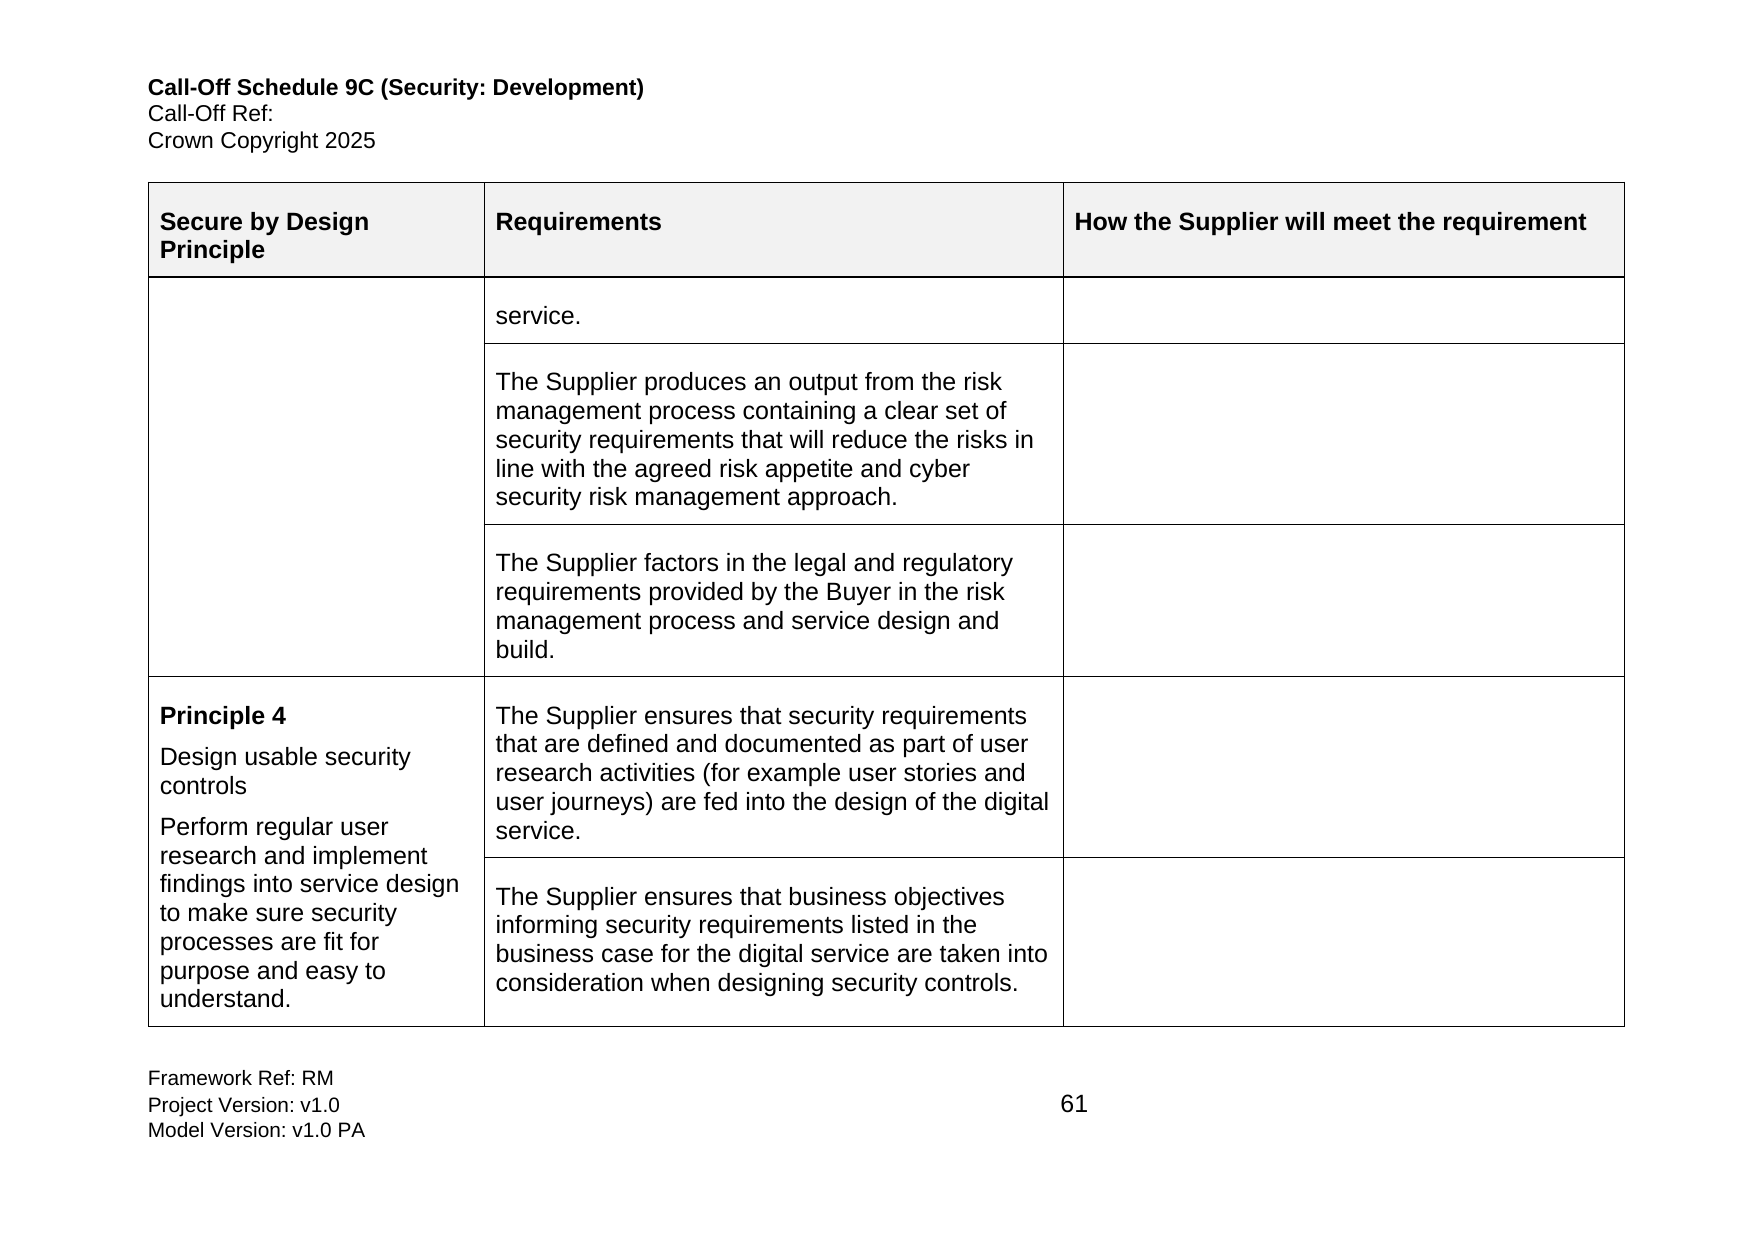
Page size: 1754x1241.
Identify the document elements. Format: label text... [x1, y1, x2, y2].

table_cell [1064, 344, 1624, 523]
table_cell [1064, 525, 1624, 676]
table_cell The Supplier factors in the legal and regulatory requirements provided by the Buyer in the risk management process and service design and build. [485, 525, 1063, 676]
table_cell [485, 278, 1063, 342]
table_header Requirements [485, 183, 1063, 276]
table_cell [1064, 278, 1624, 342]
table_header Secure by Design Principle [149, 183, 484, 276]
table_cell Principle 4 Design usable security controls Perform regular user research and implement findings into service design to make sure security processes are fit for purpose and easy to understand. [149, 677, 484, 1026]
table_cell [1064, 858, 1624, 1026]
table_cell [1064, 677, 1624, 857]
table_cell The Supplier ensures that business objectives informing security requirements listed in the business case for the digital service are taken into consideration when designing security controls. [485, 858, 1063, 1026]
table_cell The Supplier ensures that security requirements that are defined and documented as part of user research activities (for example user stories and user journeys) are fed into the design of the digital service. [485, 677, 1063, 857]
table_cell The Supplier produces an output from the risk management process containing a clear set of security requirements that will reduce the risks in line with the agreed risk appetite and cyber security risk management approach. [485, 344, 1063, 523]
table_header How the Supplier will meet the requirement [1064, 183, 1624, 276]
